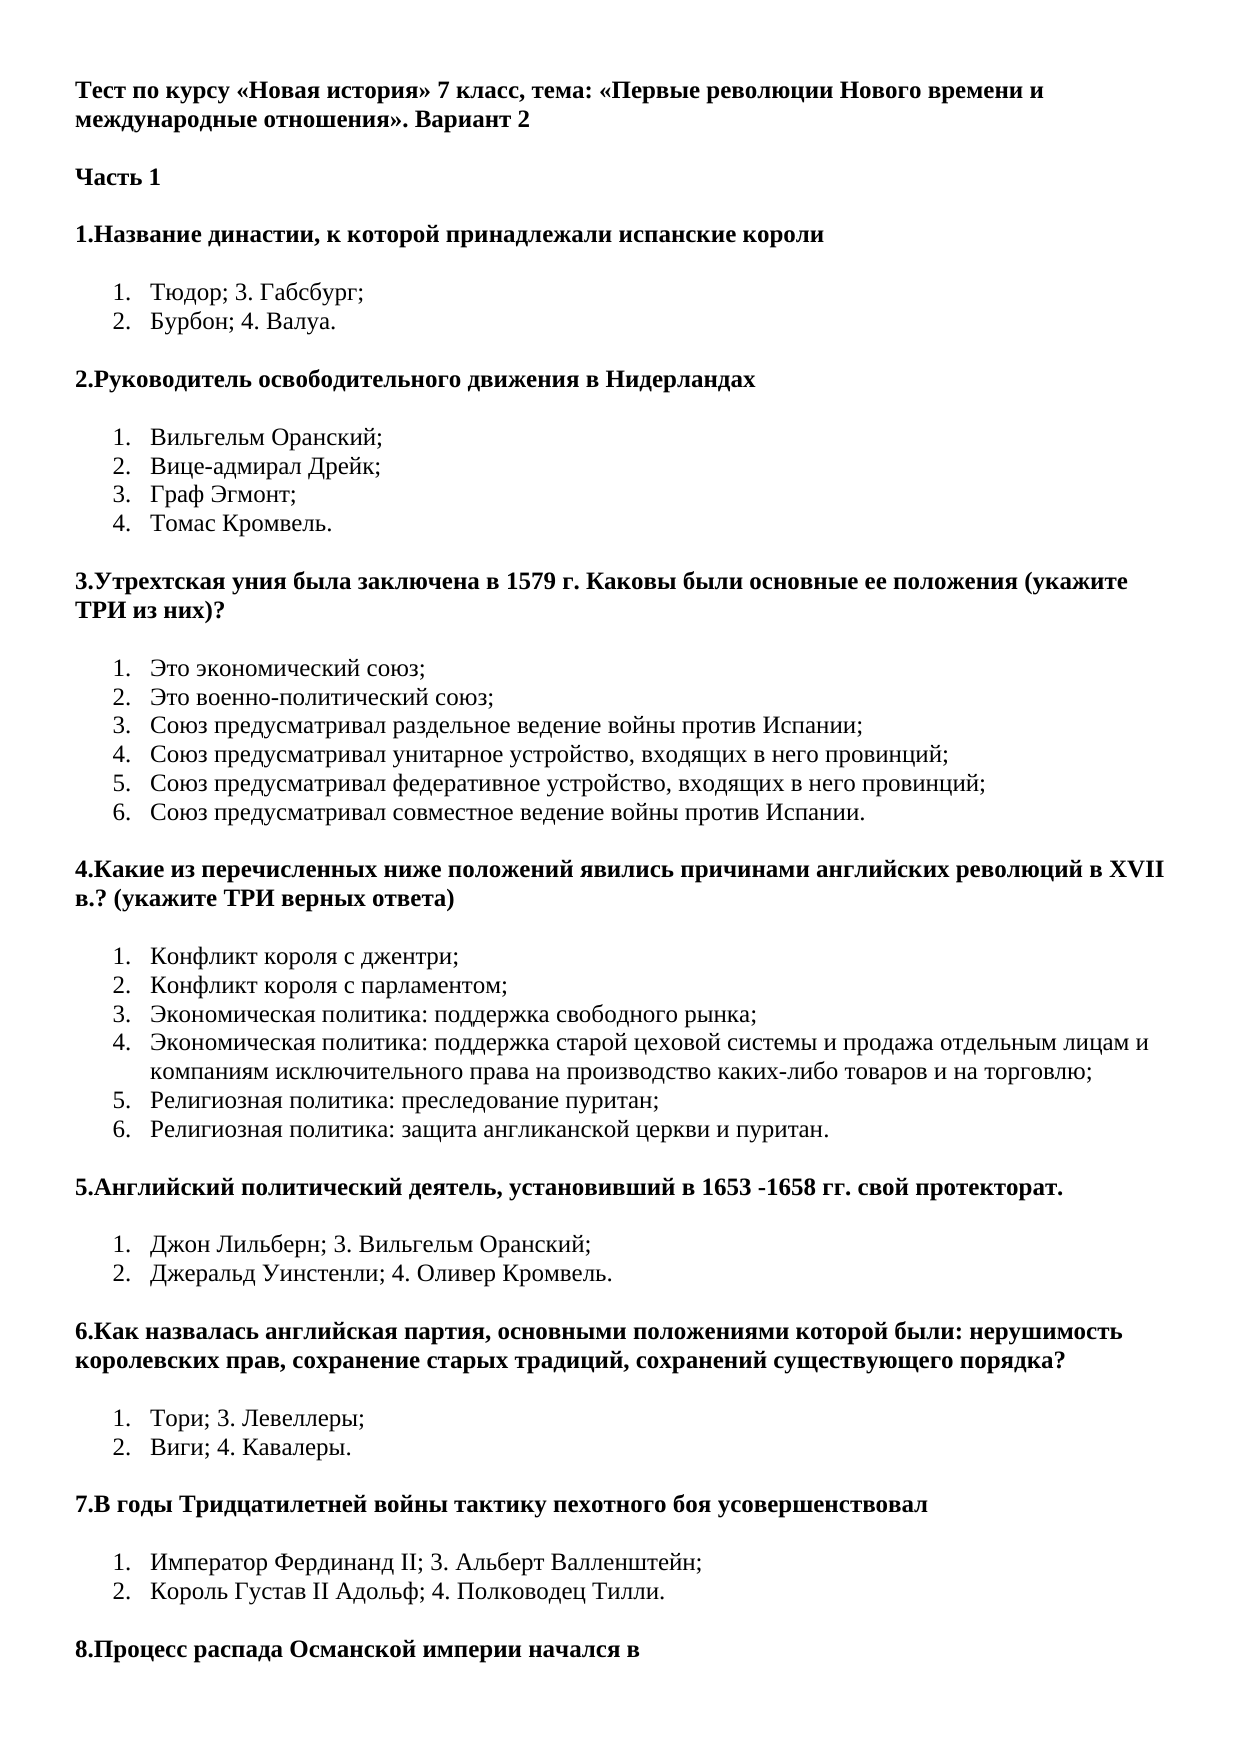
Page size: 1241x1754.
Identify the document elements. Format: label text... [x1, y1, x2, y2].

list Виги; 4. Кавалеры. [112, 1432, 1165, 1460]
text 7.В годы Тридцатилетней войны тактику пехотного боя усовершенствовал [75, 1489, 1165, 1518]
list Религиозная политика: защита англиканской церкви и пуритан. [112, 1114, 1165, 1142]
list Это военно-политический союз; [112, 682, 1165, 710]
list Конфликт короля с джентри; [112, 941, 1165, 970]
list Союз предусматривал совместное ведение войны против Испании. [112, 797, 1165, 825]
list Вице-адмирал Дрейк; [112, 451, 1165, 479]
text 1.Название династии, к которой принадлежали испанские короли [75, 219, 1165, 248]
list Экономическая политика: поддержка старой цеховой системы и продажа отдельным лицам и компаниям исключительного права на производство каких-либо товаров и на торговлю; [112, 1027, 1165, 1085]
list Экономическая политика: поддержка свободного рынка; [112, 999, 1165, 1027]
list Томас Кромвель. [112, 508, 1165, 537]
list Граф Эгмонт; [112, 479, 1165, 508]
list Король Густав II Адольф; 4. Полководец Тилли. [112, 1576, 1165, 1605]
text 3.Утрехтская уния была заключена в 1579 г. Каковы были основные ее положения (укажите ТРИ из них)? [75, 566, 1165, 624]
list Религиозная политика: преследование пуритан; [112, 1085, 1165, 1114]
text 2.Руководитель освободительного движения в Нидерландах [75, 364, 1165, 393]
list Вильгельм Оранский; [112, 422, 1165, 451]
list Джеральд Уинстенли; 4. Оливер Кромвель. [112, 1258, 1165, 1287]
text 4.Какие из перечисленных ниже положений явились причинами английских революций в XVII в.? (укажите ТРИ верных ответа) [75, 854, 1165, 912]
list Джон Лильберн; 3. Вильгельм Оранский; [112, 1229, 1165, 1258]
list Конфликт короля с парламентом; [112, 970, 1165, 999]
list Тори; 3. Левеллеры; [112, 1403, 1165, 1432]
list Тюдор; 3. Габсбург; [112, 277, 1165, 306]
list Союз предусматривал унитарное устройство, входящих в него провинций; [112, 739, 1165, 768]
list Это экономический союз; [112, 653, 1165, 682]
text Часть 1 [75, 162, 1165, 190]
list Император Фердинанд II; 3. Альберт Валленштейн; [112, 1547, 1165, 1576]
list Союз предусматривал федеративное устройство, входящих в него провинций; [112, 768, 1165, 797]
text 6.Как назвалась английская партия, основными положениями которой были: нерушимость королевских прав, сохранение старых традиций, сохранений существующего порядка? [75, 1316, 1165, 1374]
text 5.Английский политический деятель, установивший в 1653 -1658 гг. свой протекторат. [75, 1172, 1165, 1200]
text Тест по курсу «Новая история» 7 класс, тема: «Первые революции Нового времени и международные отношения». Вариант 2 [75, 75, 1165, 132]
list Бурбон; 4. Валуа. [112, 306, 1165, 335]
text 8.Процесс распада Османской империи начался в [75, 1634, 1165, 1663]
list Союз предусматривал раздельное ведение войны против Испании; [112, 710, 1165, 739]
